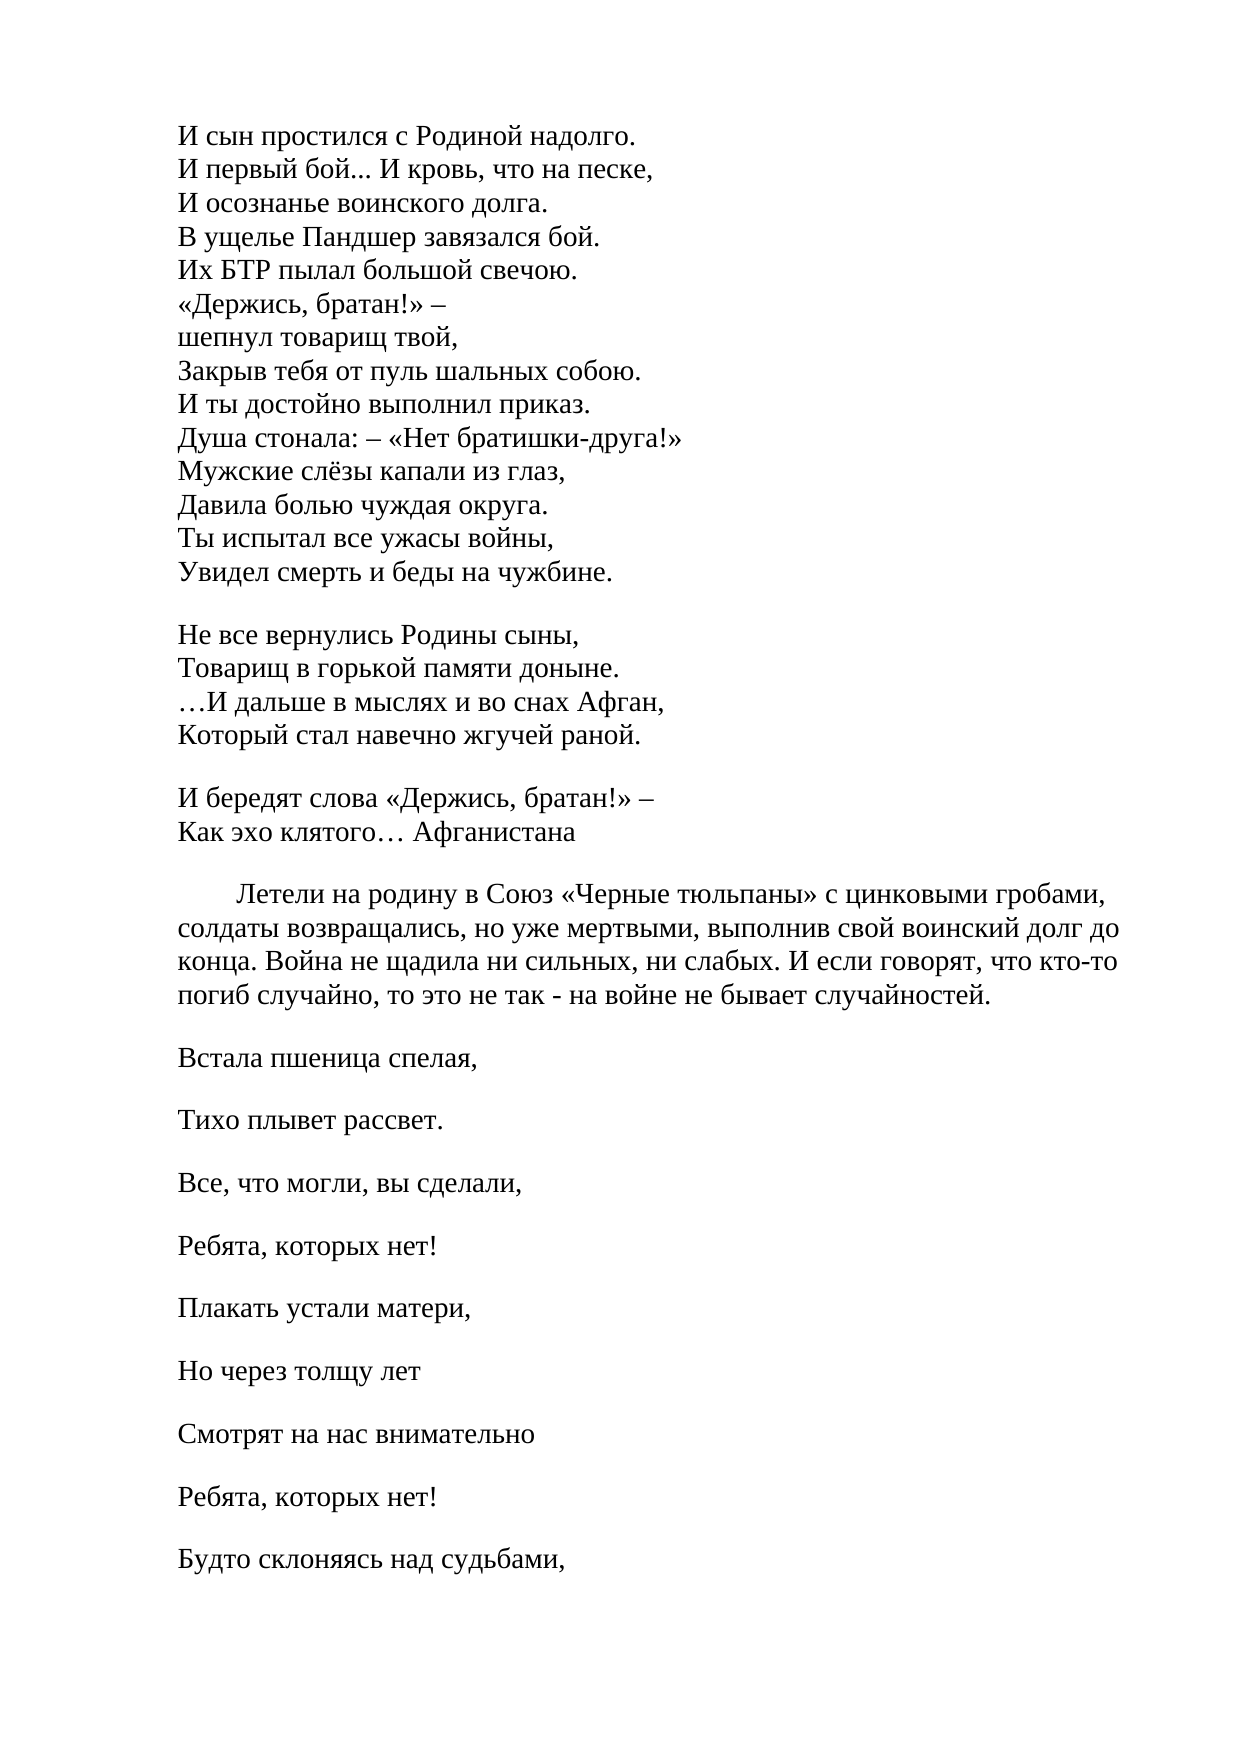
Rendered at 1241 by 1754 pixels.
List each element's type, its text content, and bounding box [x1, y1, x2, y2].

text Плакать устали матери, [177, 1291, 1152, 1324]
text Все, что могли, вы сделали, [177, 1165, 1152, 1199]
text Не все вернулись Родины сыны, Товарищ в горькой памяти доныне. …И дальше в мыслях и во снах Афган, Который стал навечно жгучей раной. [177, 617, 1152, 751]
text И бередят слова «Держись, братан!» – Как эхо клятого… Афганистана [177, 780, 1152, 847]
text Ребята, которых нет! [177, 1479, 1152, 1512]
text И сын простился с Родиной надолго. И первый бой... И кровь, что на песке, И осознанье воинского долга. В ущелье Пандшер завязался бой. Их БТР пылал большой свечою. «Держись, братан!» – шепнул товарищ твой, Закрыв тебя от пуль шальных собою. И ты достойно выполнил приказ. Душа стонала: – «Нет братишки-друга!» Мужские слёзы капали из глаз, Давила болью чуждая округа. Ты испытал все ужасы войны, Увидел смерть и беды на чужбине. [177, 118, 1152, 588]
text Летели на родину в Союз «Черные тюльпаны» с цинковыми гробами, солдаты возвращались, но уже мертвыми, выполнив свой воинский долг до конца. Война не щадила ни сильных, ни слабых. И если говорят, что кто-то погиб случайно, то это не так - на войне не бывает случайностей. [177, 876, 1152, 1011]
text Будто склоняясь над судьбами, [177, 1541, 1152, 1575]
text Но через толщу лет [177, 1353, 1152, 1387]
text Тихо плывет рассвет. [177, 1102, 1152, 1136]
text Встала пшеница спелая, [177, 1040, 1152, 1073]
text Ребята, которых нет! [177, 1228, 1152, 1261]
text Смотрят на нас внимательно [177, 1416, 1152, 1449]
